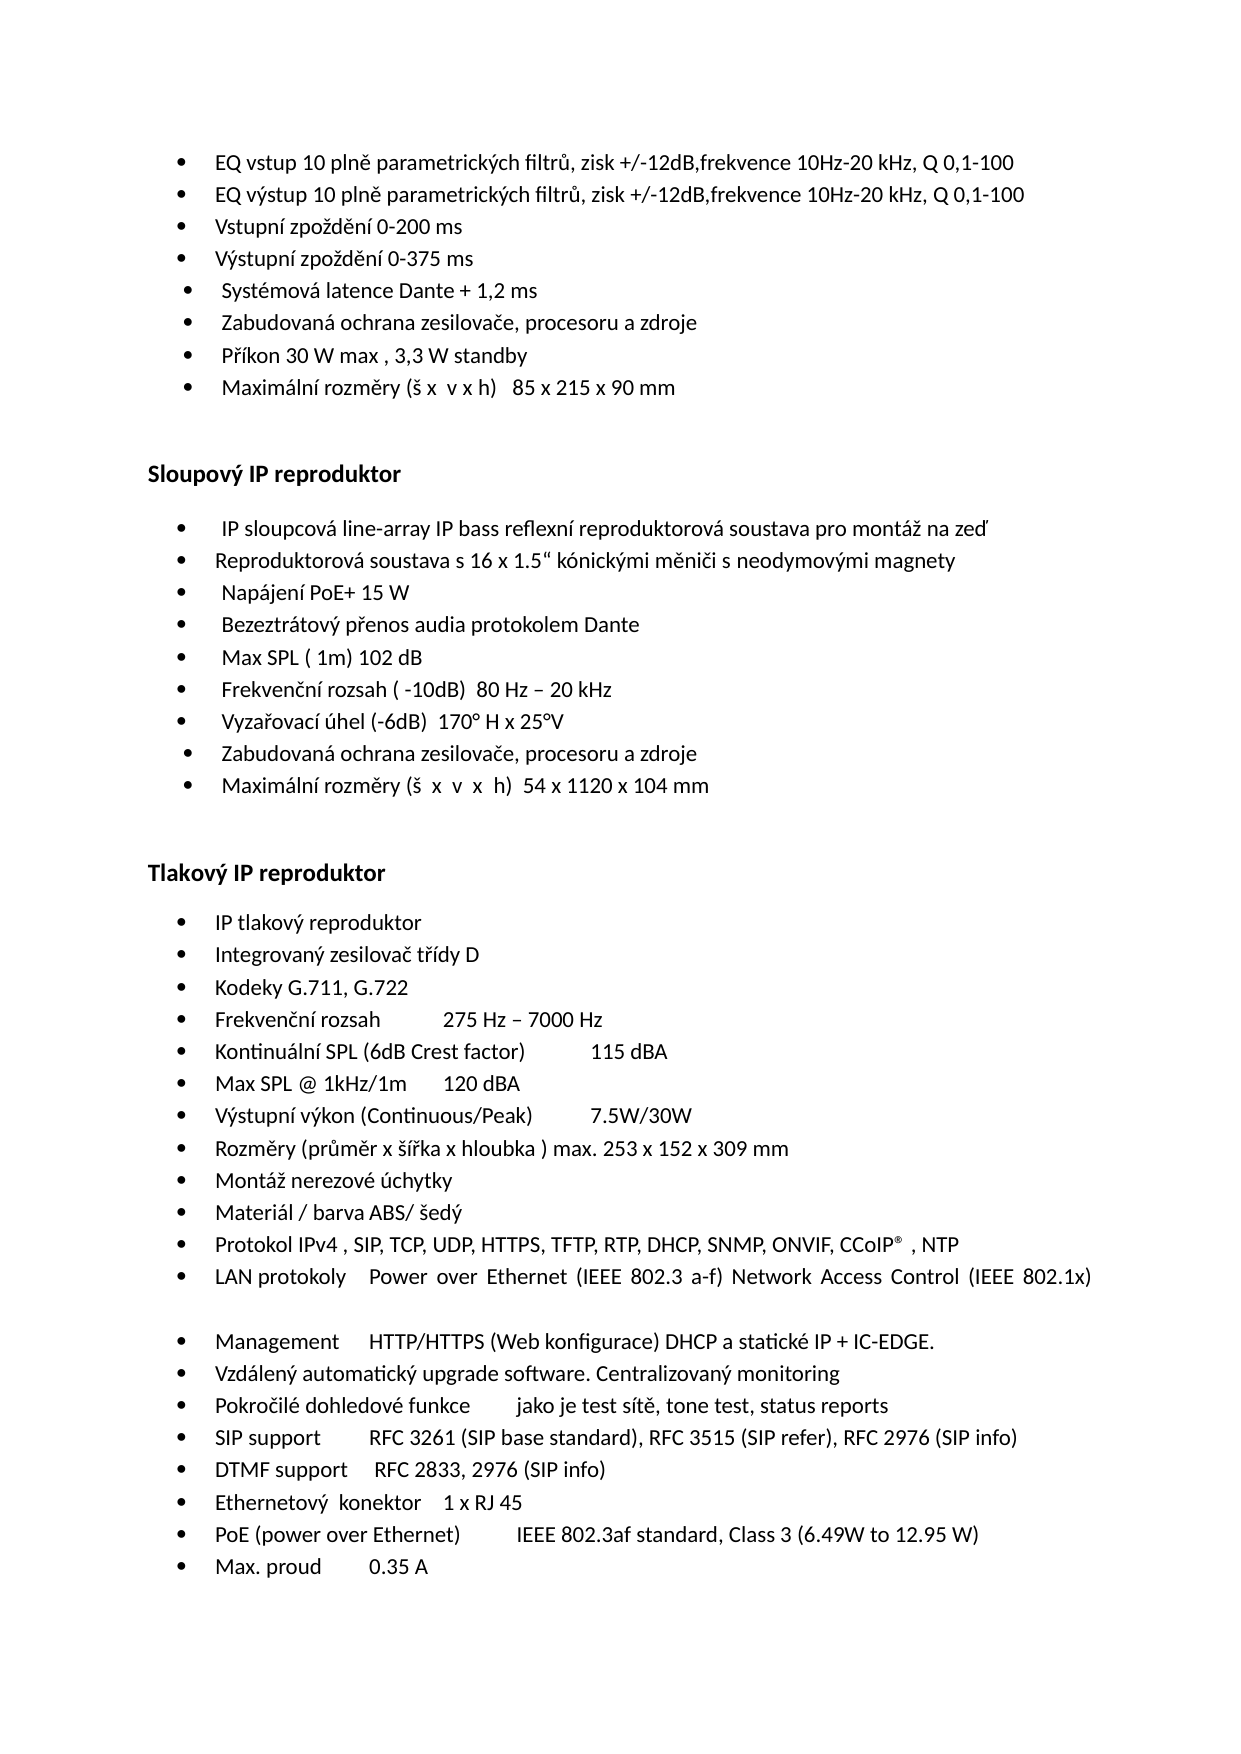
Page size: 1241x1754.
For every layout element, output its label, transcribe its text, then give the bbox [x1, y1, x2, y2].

list Vstupní zpoždění 0-200 ms [177, 212, 1093, 240]
list IP sloupcová line-array IP bass reflexní reproduktorová soustava pro montáž na zeď [177, 514, 1093, 542]
list Příkon 30 W max , 3,3 W standby [184, 341, 1093, 369]
list LAN protokoly Power over Ethernet (IEEE 802.3 a-f) Network Access Control (IEEE 802.1x) [177, 1262, 1093, 1323]
list Zabudovaná ochrana zesilovače, procesoru a zdroje [184, 308, 1093, 337]
list Integrovaný zesilovač třídy D [177, 941, 1093, 968]
text Sloupový IP reproduktor [148, 458, 1093, 489]
text Tlakový IP reproduktor [148, 857, 1093, 887]
list Zabudovaná ochrana zesilovače, procesoru a zdroje [184, 739, 1093, 767]
list Protokol IPv4 , SIP, TCP, UDP, HTTPS, TFTP, RTP, DHCP, SNMP, ONVIF, CCoIP® , NTP [177, 1230, 1093, 1258]
list Materiál / barva ABS/ šedý [177, 1198, 1093, 1226]
list PoE (power over Ethernet) IEEE 802.3af standard, Class 3 (6.49W to 12.95 W) [177, 1520, 1093, 1548]
list Max. proud 0.35 A [177, 1552, 1093, 1580]
list Výstupní zpoždění 0-375 ms [177, 244, 1093, 272]
list Management HTTP/HTTPS (Web konfigurace) DHCP a statické IP + IC-EDGE. [177, 1327, 1093, 1355]
list IP tlakový reproduktor [177, 908, 1093, 936]
list Montáž nerezové úchytky [177, 1166, 1093, 1194]
list Napájení PoE+ 15 W [177, 578, 1093, 606]
list Maximální rozměry (š x v x h) 85 x 215 x 90 mm [184, 373, 1093, 401]
list Kontinuální SPL (6dB Crest factor) 115 dBA [177, 1037, 1093, 1065]
list Kodeky G.711, G.722 [177, 973, 1093, 1001]
list Max SPL ( 1m) 102 dB [177, 643, 1093, 671]
list Systémová latence Dante + 1,2 ms [184, 276, 1093, 304]
list Maximální rozměry (š x v x h) 54 x 1120 x 104 mm [184, 771, 1093, 799]
list Rozměry (průměr x šířka x hloubka ) max. 253 x 152 x 309 mm [177, 1134, 1093, 1162]
list Max SPL @ 1kHz/1m 120 dBA [177, 1069, 1093, 1097]
list Ethernetový konektor 1 x RJ 45 [177, 1488, 1093, 1516]
list Vyzařovací úhel (-6dB) 170° H x 25°V [177, 707, 1093, 735]
list Frekvenční rozsah 275 Hz – 7000 Hz [177, 1005, 1093, 1033]
list Frekvenční rozsah ( -10dB) 80 Hz – 20 kHz [177, 675, 1093, 703]
list Reproduktorová soustava s 16 x 1.5“ kónickými měniči s neodymovými magnety [177, 546, 1093, 574]
list Výstupní výkon (Continuous/Peak) 7.5W/30W [177, 1101, 1093, 1129]
list Pokročilé dohledové funkce jako je test sítě, tone test, status reports [177, 1391, 1093, 1419]
list Vzdálený automatický upgrade software. Centralizovaný monitoring [177, 1359, 1093, 1387]
list DTMF support RFC 2833, 2976 (SIP info) [177, 1456, 1093, 1483]
list SIP support RFC 3261 (SIP base standard), RFC 3515 (SIP refer), RFC 2976 (SIP info) [177, 1423, 1093, 1451]
list Bezeztrátový přenos audia protokolem Dante [177, 611, 1093, 638]
list EQ vstup 10 plně parametrických filtrů, zisk +/-12dB,frekvence 10Hz-20 kHz, Q 0,1-100 [177, 148, 1093, 176]
list EQ výstup 10 plně parametrických filtrů, zisk +/-12dB,frekvence 10Hz-20 kHz, Q 0,1-100 [177, 180, 1093, 208]
